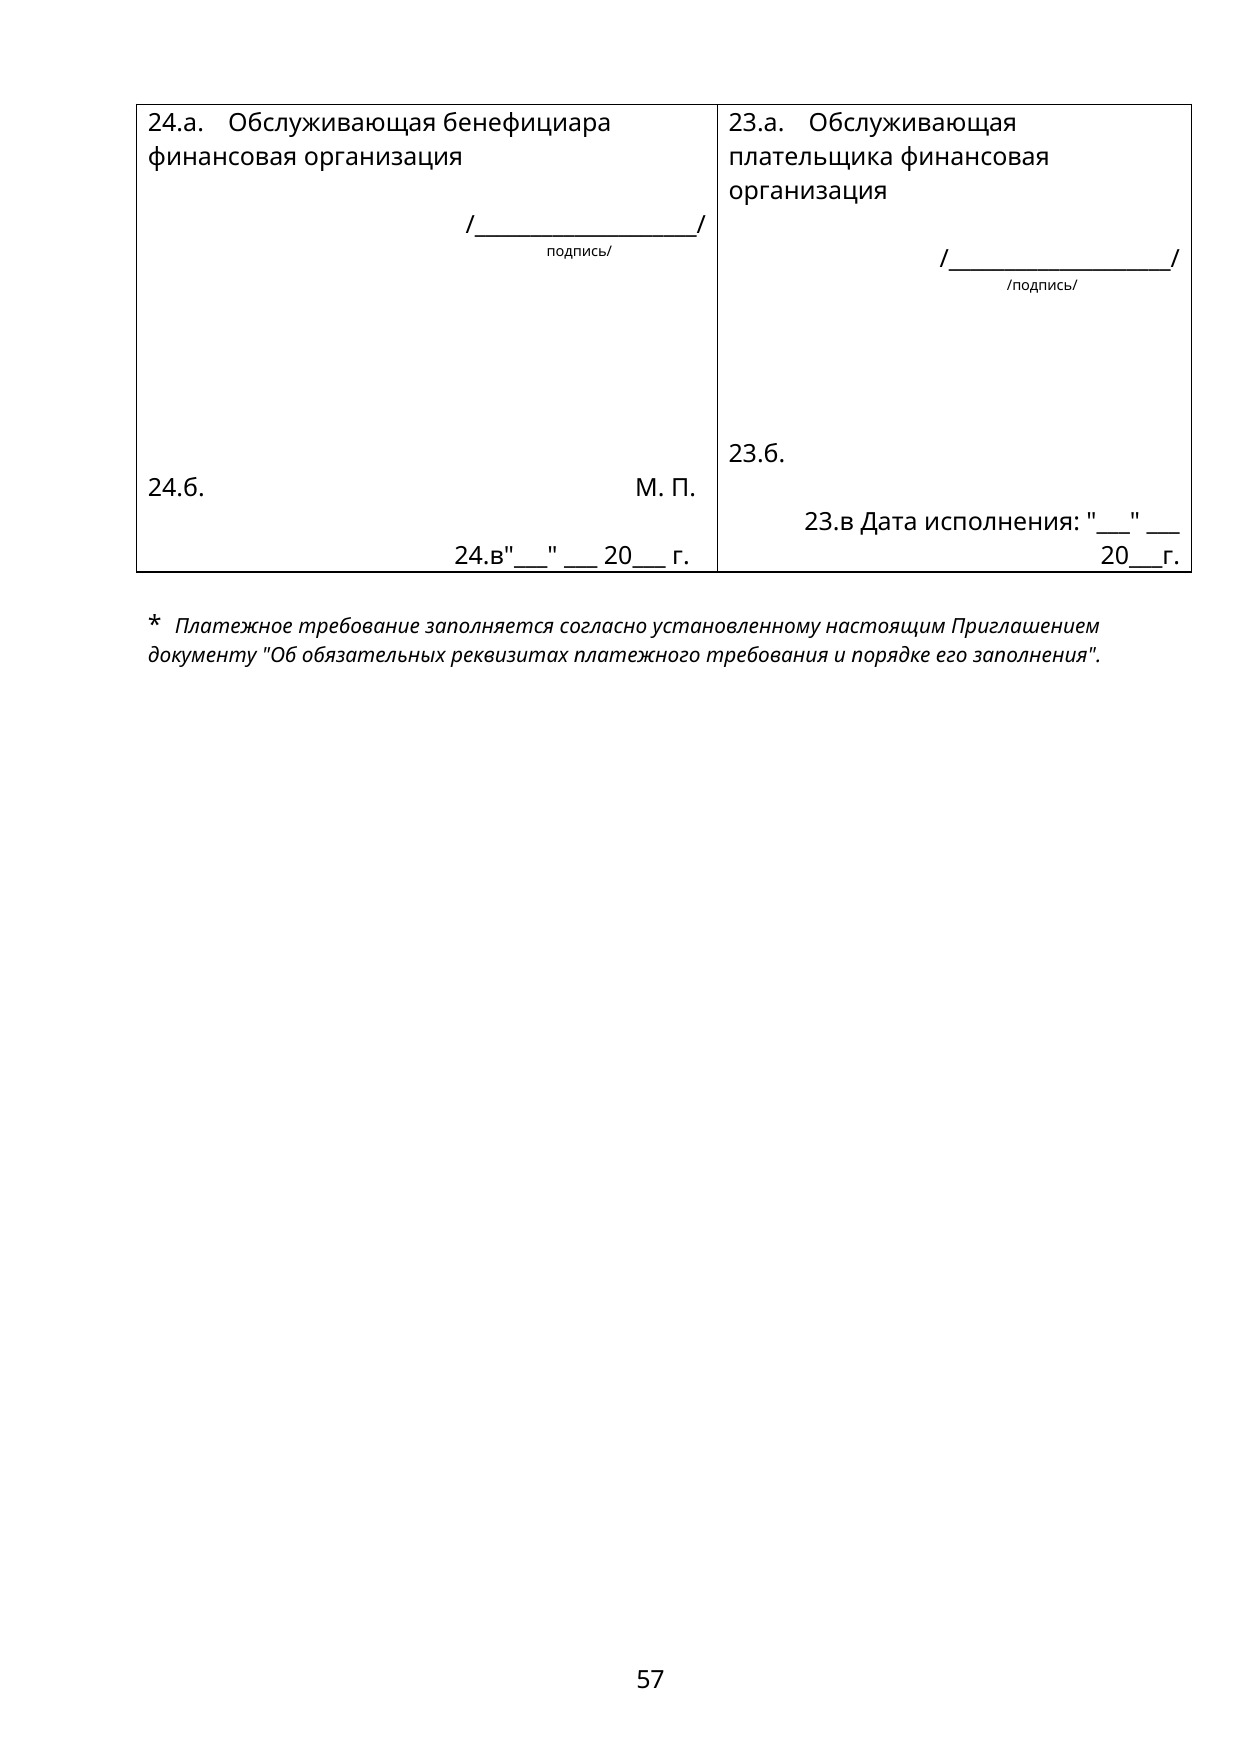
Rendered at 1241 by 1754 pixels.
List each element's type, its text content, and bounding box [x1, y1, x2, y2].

text * Платежное требование заполняется согласно установленному настоящим Приглашением документу "Об обязательных реквизитах платежного требования и порядке его заполнения". [148, 607, 1153, 669]
table_cell 24.а. Обслуживающая бенефициара финансовая организация /____________________/ подпись/ [137, 105, 717, 343]
table_cell 24.б. М. П. 24.в"___" ___ 20___ г. [137, 343, 717, 571]
table_cell 23.а. Обслуживающая плательщика финансовая организация /____________________/ /подпись/ [718, 105, 1191, 343]
table_cell 23.б. М. П. 23.в Дата исполнения: "___" ___ 20___г. [718, 343, 1191, 571]
